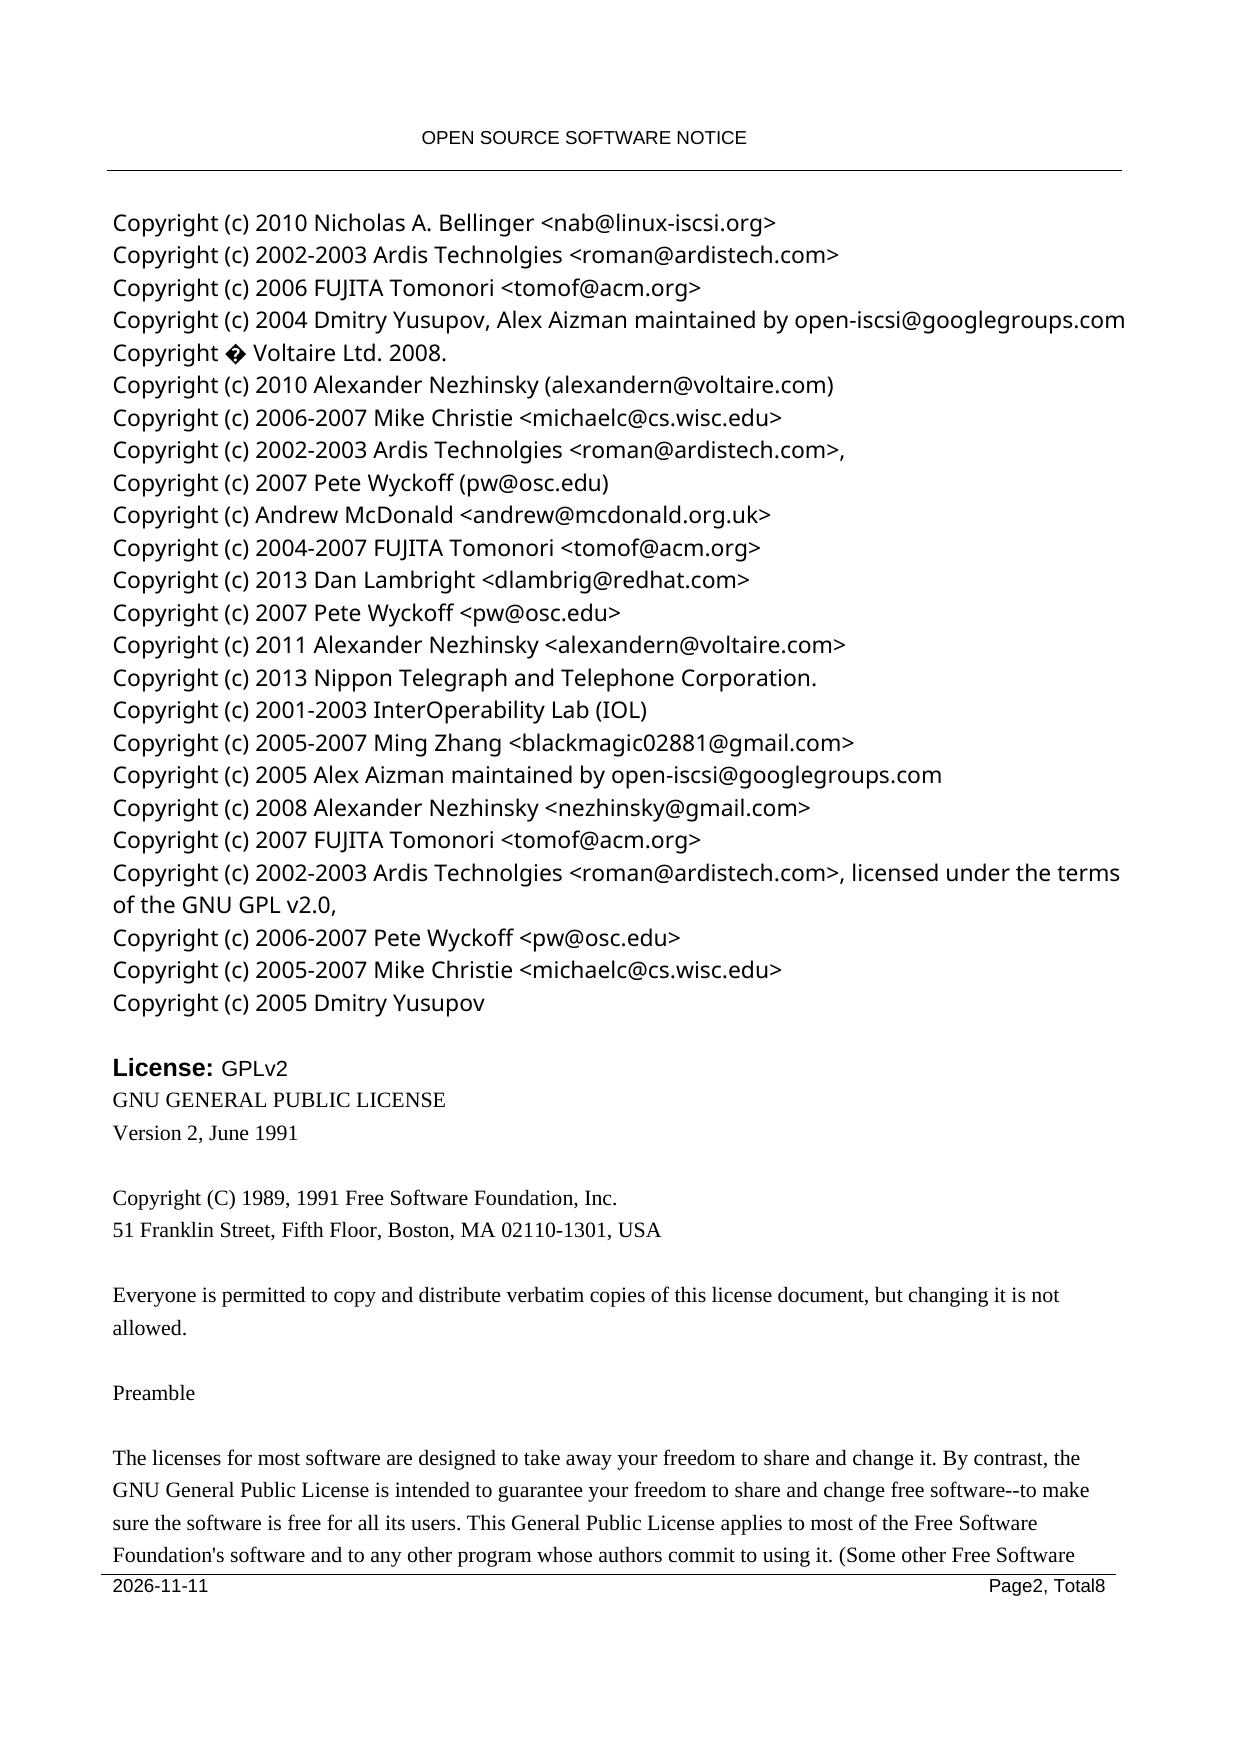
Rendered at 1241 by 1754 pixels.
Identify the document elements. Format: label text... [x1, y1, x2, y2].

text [112, 1084, 1128, 1571]
text License: GPLv2 [112, 1051, 1128, 1084]
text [112, 206, 1128, 1051]
